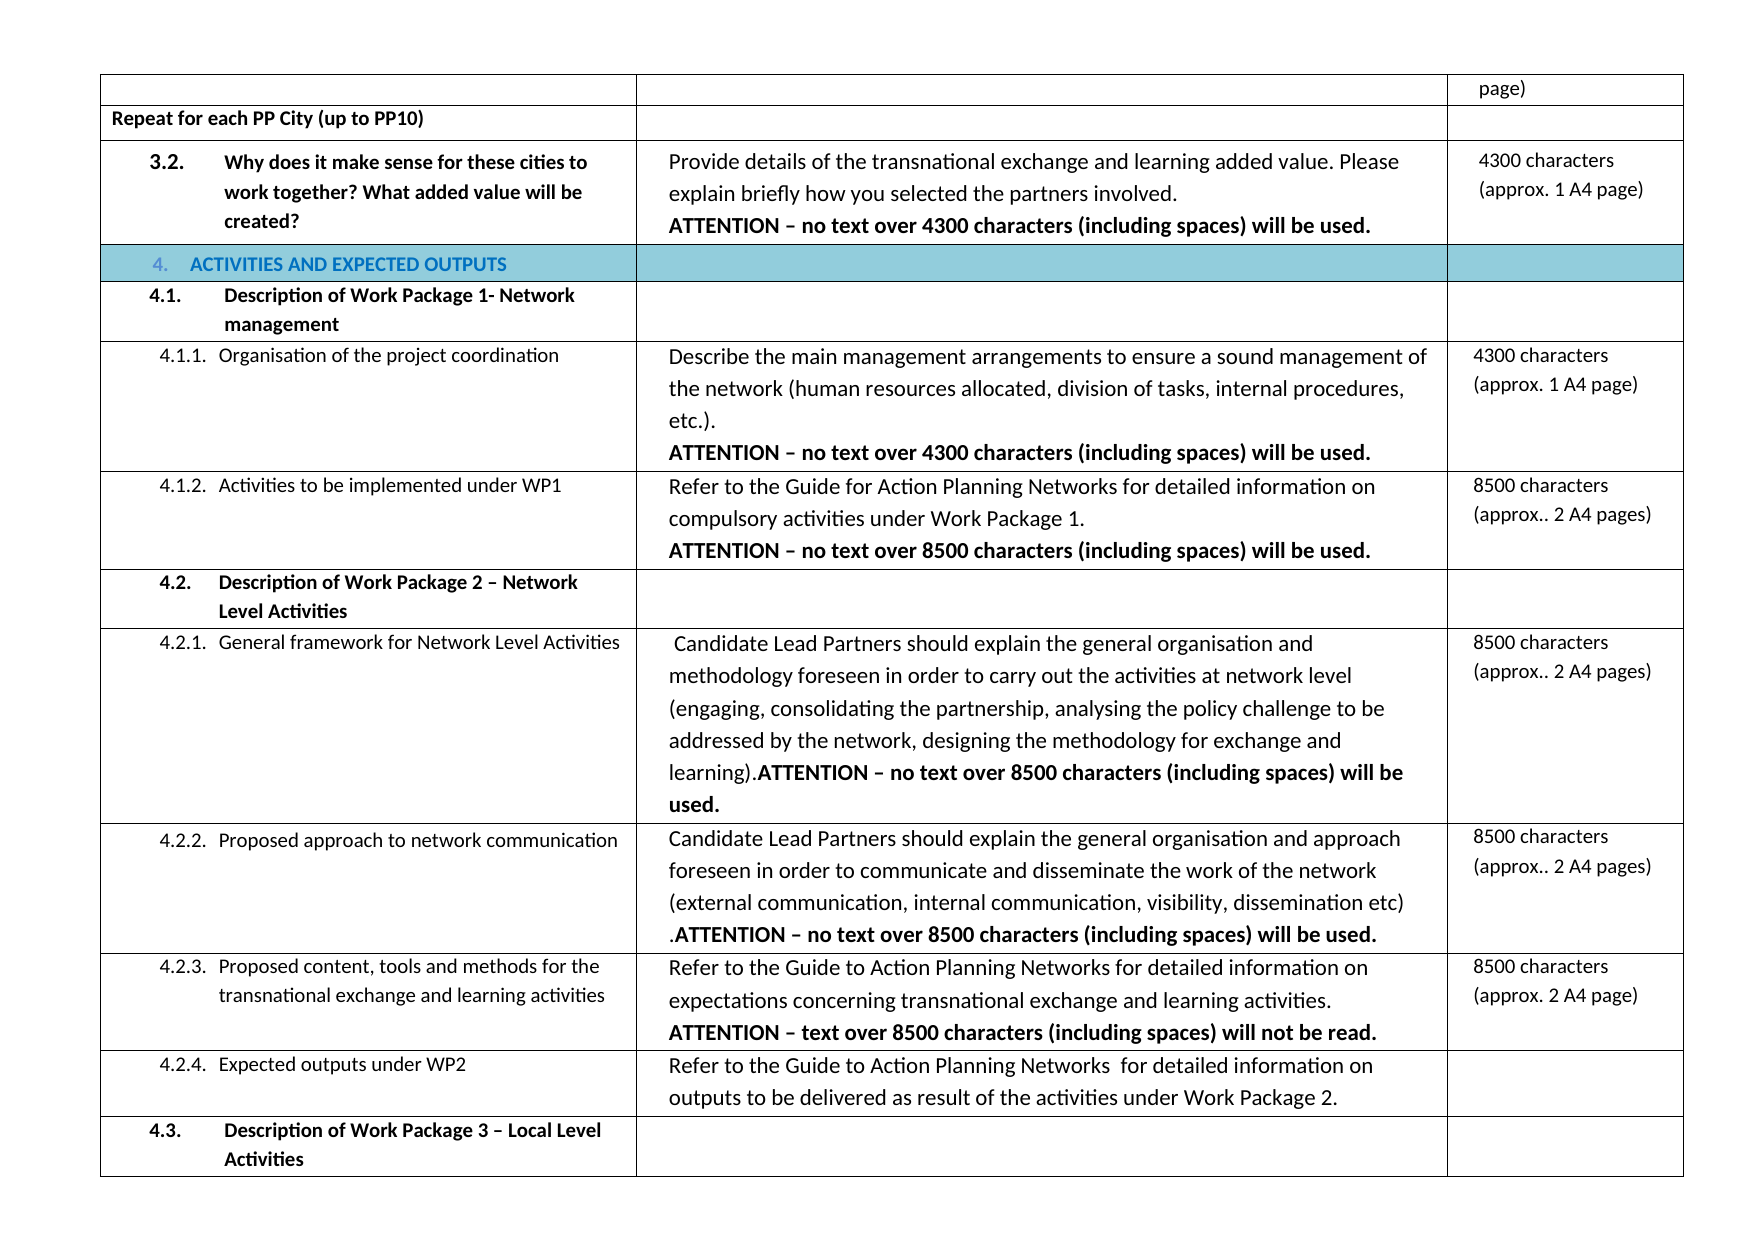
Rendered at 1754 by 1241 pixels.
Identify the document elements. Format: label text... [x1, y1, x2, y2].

table_cell 8500 characters (approx.. 2 A4 pages) [1448, 824, 1683, 952]
table_cell 4300 characters (approx. 1 A4 page) [1448, 342, 1683, 471]
table_cell Activities to be implemented under WP1 [101, 472, 636, 568]
table_cell Description of Work Package 3 – Local Level Activities [101, 1117, 636, 1176]
table_cell [637, 282, 1447, 341]
table_cell [637, 1117, 1447, 1176]
table_cell [1448, 106, 1683, 140]
table_cell Expected outputs under WP2 [101, 1051, 636, 1116]
table_cell [637, 106, 1447, 140]
table_cell Why does it make sense for these cities to work together? What added value will be created? [101, 141, 636, 244]
table_cell [637, 570, 1447, 628]
table_cell [1448, 282, 1683, 341]
table_cell Description of Work Package 1- Network management [101, 282, 636, 341]
table_cell [1448, 245, 1683, 281]
table_cell Proposed approach to network communication [101, 824, 636, 952]
table_cell 4300 characters (approx. 1 A4 page) [1448, 141, 1683, 244]
table_cell Organisation of the project coordination [101, 342, 636, 471]
table_cell 8500 characters (approx.. 2 A4 pages) [1448, 629, 1683, 823]
table_cell Provide details of the transnational exchange and learning added value. Please explain briefly how you selected the partners involved. ATTENTION – no text over 4300 characters (including spaces) will be used. [637, 141, 1447, 244]
table_cell 8500 characters (approx. 2 A4 page) [1448, 954, 1683, 1050]
table_cell [637, 245, 1447, 281]
table_cell Refer to the Guide to Action Planning Networks for detailed information on expectations concerning transnational exchange and learning activities. ATTENTION – text over 8500 characters (including spaces) will not be read. [637, 954, 1447, 1050]
table_cell Candidate Lead Partners should explain the general organisation and approach foreseen in order to communicate and disseminate the work of the network (external communication, internal communication, visibility, dissemination etc) .ATTENTION – no text over 8500 characters (including spaces) will be used. [637, 824, 1447, 952]
table_cell Refer to the Guide for Action Planning Networks for detailed information on compulsory activities under Work Package 1. ATTENTION – no text over 8500 characters (including spaces) will be used. [637, 472, 1447, 568]
table_cell Repeat for each PP City (up to PP10) [101, 106, 636, 140]
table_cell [101, 75, 636, 104]
table_cell Candidate Lead Partners should explain the general organisation and methodology foreseen in order to carry out the activities at network level (engaging, consolidating the partnership, analysing the policy challenge to be addressed by the network, designing the methodology for exchange and learning).ATTENTION – no text over 8500 characters (including spaces) will be used. [637, 629, 1447, 823]
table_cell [1448, 75, 1683, 104]
table_cell ACTIVITIES AND EXPECTED OUTPUTS [101, 245, 636, 281]
table_cell [1448, 1117, 1683, 1176]
table_cell Proposed content, tools and methods for the transnational exchange and learning activities [101, 954, 636, 1050]
table_cell General framework for Network Level Activities [101, 629, 636, 823]
table_cell [1448, 570, 1683, 628]
table_cell 8500 characters (approx.. 2 A4 pages) [1448, 472, 1683, 568]
table_cell Refer to the Guide to Action Planning Networks for detailed information on outputs to be delivered as result of the activities under Work Package 2. [637, 1051, 1447, 1116]
table_cell [1448, 1051, 1683, 1116]
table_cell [637, 75, 1447, 104]
table_cell Description of Work Package 2 – Network Level Activities [101, 570, 636, 628]
table_cell Describe the main management arrangements to ensure a sound management of the network (human resources allocated, division of tasks, internal procedures, etc.). ATTENTION – no text over 4300 characters (including spaces) will be used. [637, 342, 1447, 471]
